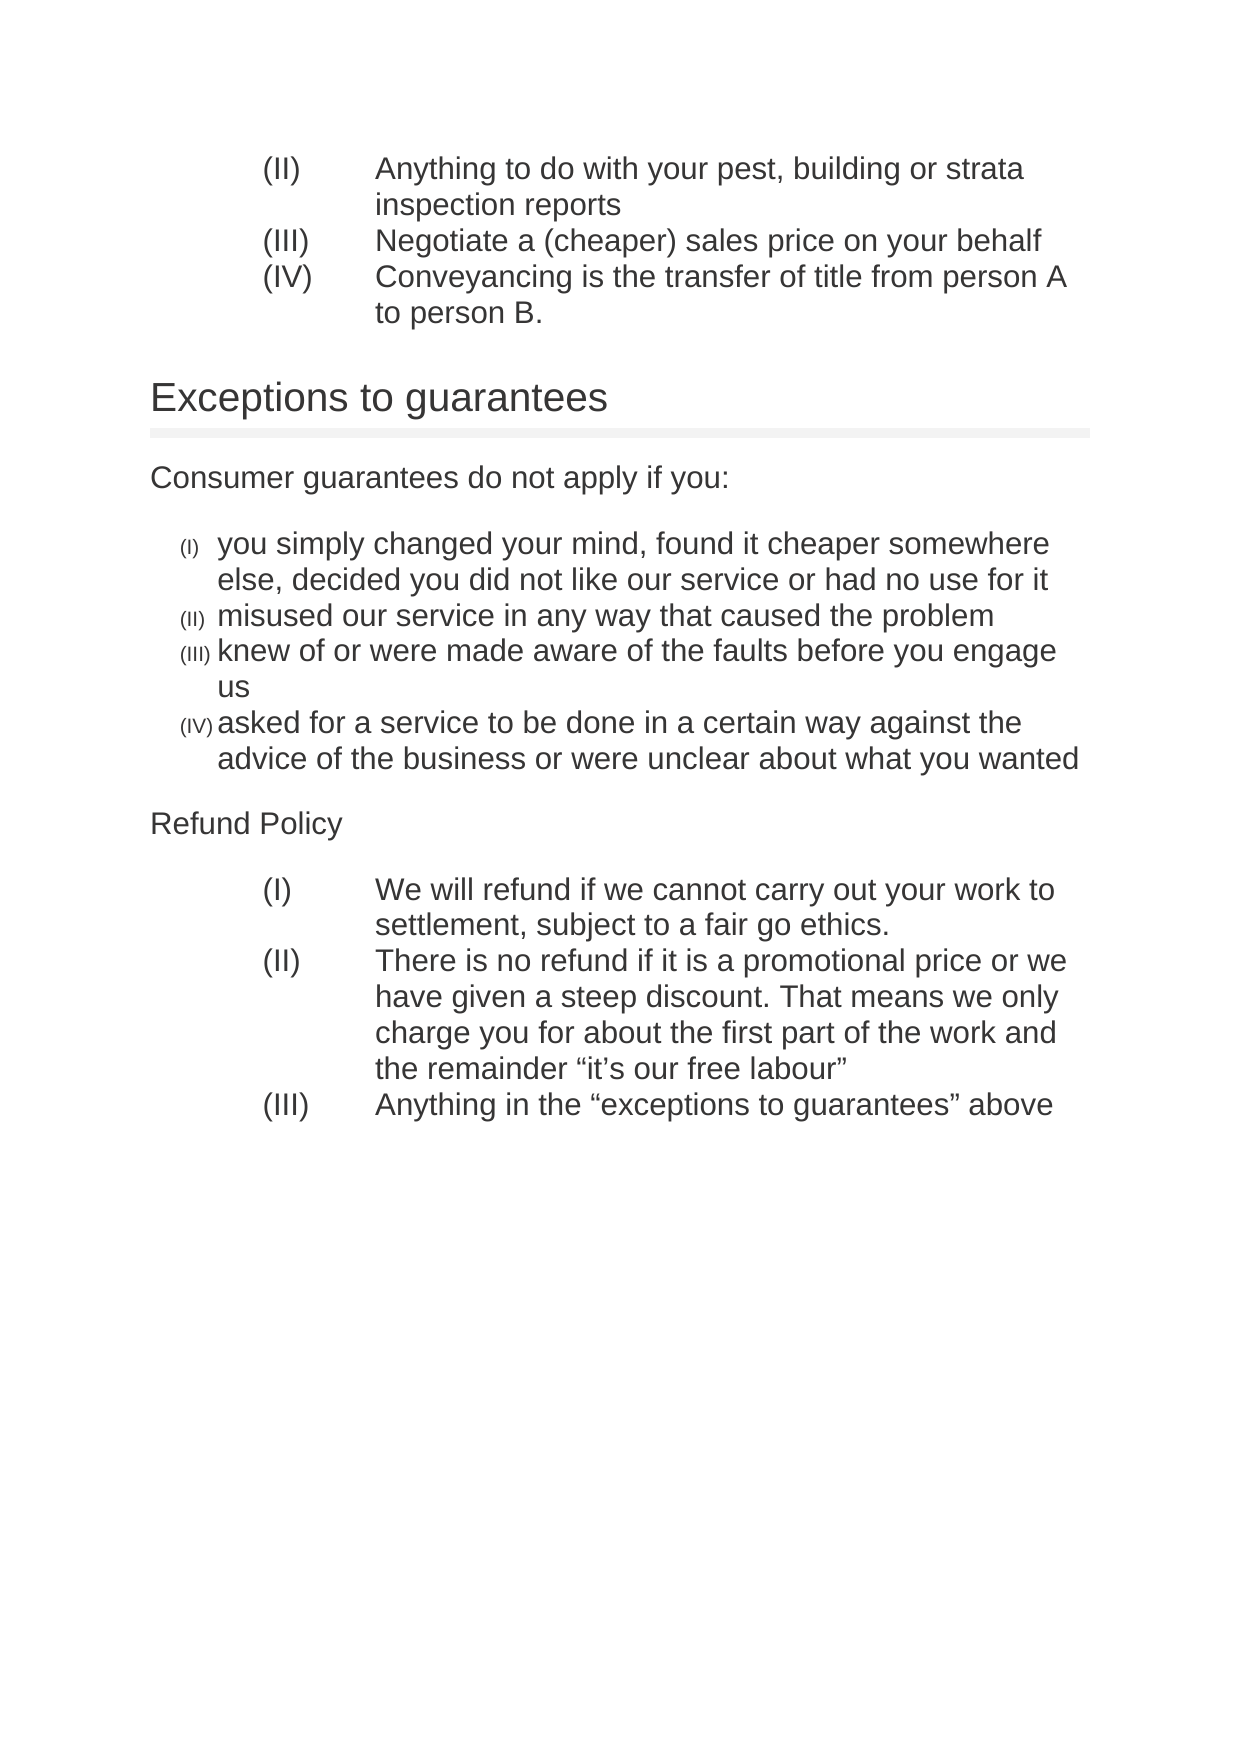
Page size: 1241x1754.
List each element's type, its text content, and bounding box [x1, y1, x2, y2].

list Conveyancing is the transfer of title from person A to person B. [262, 258, 1090, 330]
list Anything in the “exceptions to guarantees” above [262, 1086, 1090, 1122]
list misused our service in any way that caused the problem [179, 597, 1090, 632]
list you simply changed your mind, found it cheaper somewhere else, decided you did not like our service or had no use for it [179, 525, 1090, 597]
list Negotiate a (cheaper) sales price on your behalf [262, 222, 1090, 258]
list Anything to do with your pest, building or strata inspection reports [262, 150, 1090, 222]
text Refund Policy [150, 805, 1090, 841]
list There is no refund if it is a promotional price or we have given a steep discount. That means we only charge you for about the first part of the work and the remainder “it’s our free labour” [262, 942, 1090, 1086]
text Consumer guarantees do not apply if you: [150, 459, 1090, 496]
list We will refund if we cannot carry out your work to settlement, subject to a fair go ethics. [262, 871, 1090, 942]
list knew of or were made aware of the faults before you engage us [179, 632, 1090, 704]
list asked for a service to be done in a certain way against the advice of the business or were unclear about what you wanted [179, 704, 1090, 776]
text Exceptions to guarantees [150, 373, 1090, 428]
